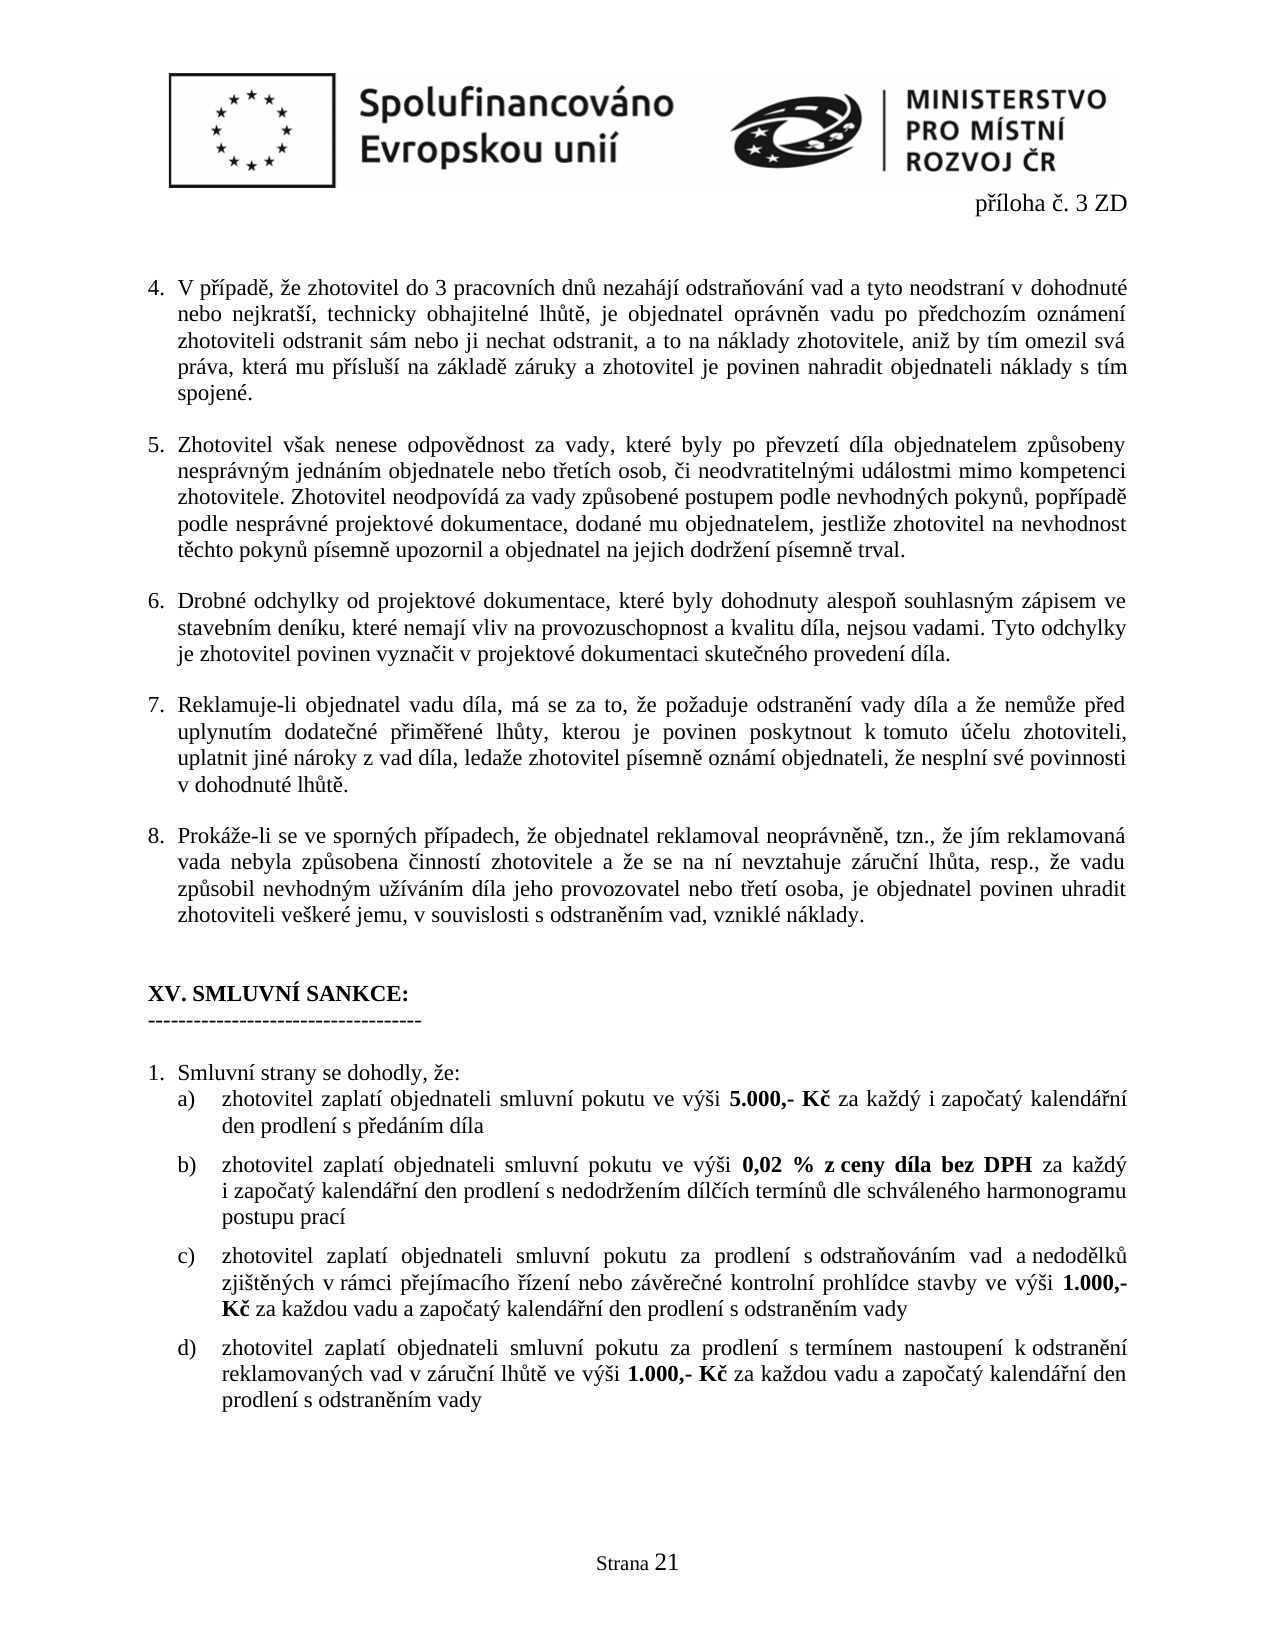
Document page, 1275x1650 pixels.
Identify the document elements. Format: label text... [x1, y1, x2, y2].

text ------------------------------------ [148, 1006, 1137, 1033]
picture [168, 73, 1114, 188]
list V případě, že zhotovitel do 3 pracovních dnů nezahájí odstraňování vad a tyto neodstraní v dohodnuté nebo nejkratší, technicky obhajitelné lhůtě, je objednatel oprávněn vadu po předchozím oznámení zhotoviteli odstranit sám nebo ji nechat odstranit, a to na náklady zhotovitele, aniž by tím omezil svá práva, která mu přísluší na základě záruky a zhotovitel je povinen nahradit objednateli náklady s tím spojené. [148, 274, 1127, 406]
list zhotovitel zaplatí objednateli smluvní pokutu ve výši 0,02 % z ceny díla bez DPH za každý i započatý kalendářní den prodlení s nedodržením dílčích termínů dle schváleného harmonogramu postupu prací [177, 1151, 1127, 1230]
text 1. Smluvní strany se dohodly, že: [148, 1059, 1127, 1086]
list Zhotovitel však nenese odpovědnost za vady, které byly po převzetí díla objednatelem způsobeny nesprávným jednáním objednatele nebo třetích osob, či neodvratitelnými událostmi mimo kompetenci zhotovitele. Zhotovitel neodpovídá za vady způsobené postupem podle nevhodných pokynů, popřípadě podle nesprávné projektové dokumentace, dodané mu objednatelem, jestliže zhotovitel na nevhodnost těchto pokynů písemně upozornil a objednatel na jejich dodržení písemně trval. [148, 431, 1127, 562]
list Drobné odchylky od projektové dokumentace, které byly dohodnuty alespoň souhlasným zápisem ve stavebním deníku, které nemají vliv na provozuschopnost a kvalitu díla, nejsou vadami. Tyto odchylky je zhotovitel povinen vyznačit v projektové dokumentaci skutečného provedení díla. [148, 587, 1127, 667]
list Reklamuje-li objednatel vadu díla, má se za to, že požaduje odstranění vady díla a že nemůže před uplynutím dodatečné přiměřené lhůty, kterou je povinen poskytnout k tomuto účelu zhotoviteli, uplatnit jiné nároky z vad díla, ledaže zhotovitel písemně oznámí objednateli, že nesplní své povinnosti v dohodnuté lhůtě. [148, 692, 1127, 797]
list zhotovitel zaplatí objednateli smluvní pokutu ve výši 5.000,- Kč za každý i započatý kalendářní den prodlení s předáním díla [177, 1086, 1127, 1138]
list zhotovitel zaplatí objednateli smluvní pokutu za prodlení s odstraňováním vad a nedodělků zjištěných v rámci přejímacího řízení nebo závěrečné kontrolní prohlídce stavby ve výši 1.000,- Kč za každou vadu a započatý kalendářní den prodlení s odstraněním vady [177, 1242, 1127, 1321]
text XV. SMLUVNÍ SANKCE: [148, 980, 1137, 1006]
list zhotovitel zaplatí objednateli smluvní pokutu za prodlení s termínem nastoupení k odstranění reklamovaných vad v záruční lhůtě ve výši 1.000,- Kč za každou vadu a započatý kalendářní den prodlení s odstraněním vady [177, 1334, 1127, 1413]
list Prokáže-li se ve sporných případech, že objednatel reklamoval neoprávněně, tzn., že jím reklamovaná vada nebyla způsobena činností zhotovitele a že se na ní nevztahuje záruční lhůta, resp., že vadu způsobil nevhodným užíváním díla jeho provozovatel nebo třetí osoba, je objednatel povinen uhradit zhotoviteli veškeré jemu, v souvislosti s odstraněním vad, vzniklé náklady. [148, 822, 1127, 927]
